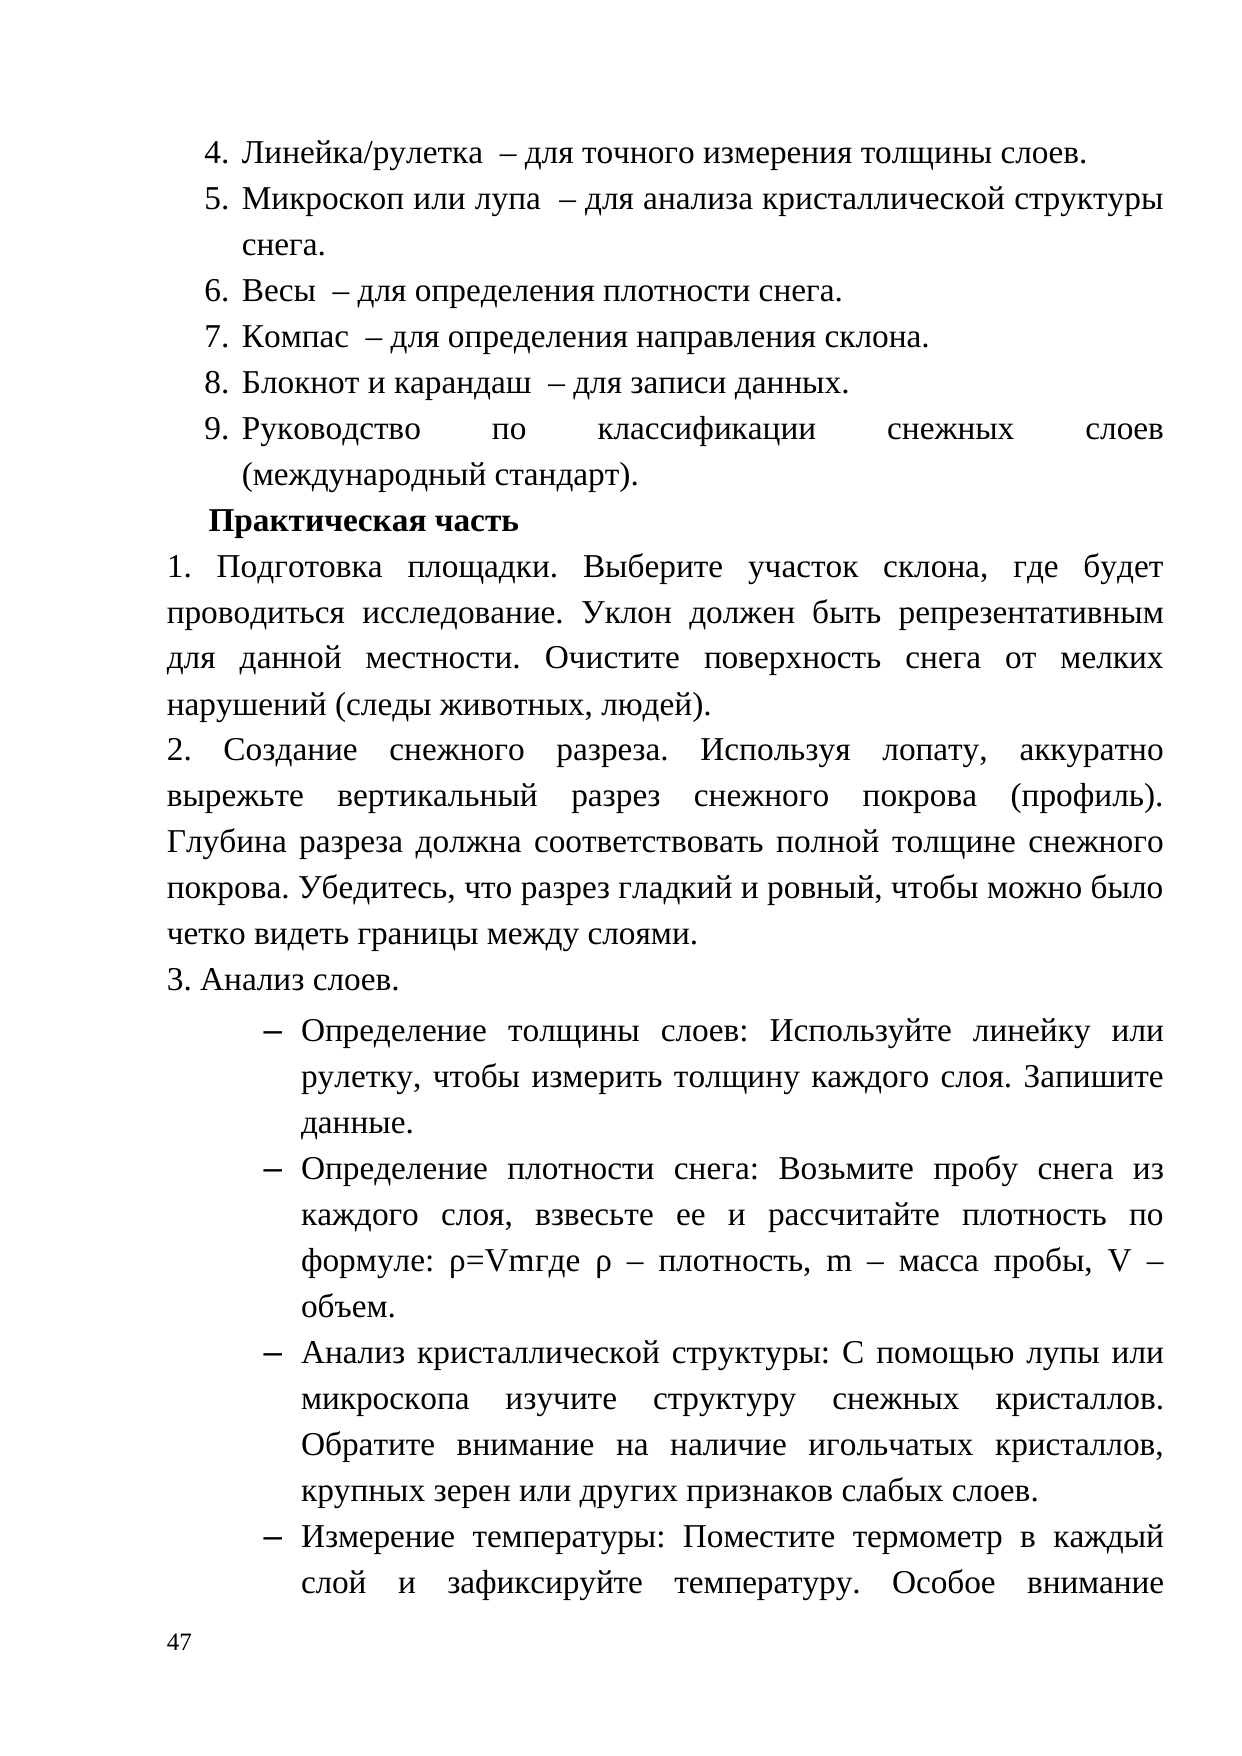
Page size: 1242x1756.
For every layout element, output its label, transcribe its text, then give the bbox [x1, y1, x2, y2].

list Компас – для определения направления склона. [204, 316, 1164, 354]
text 1. Подготовка площадки. Выберите участок склона, где будет проводиться исследование. Уклон должен быть репрезентативным для данной местности. Очистите поверхность снега от мелких нарушений (следы животных, людей). [167, 546, 1164, 722]
list Анализ кристаллической структуры: С помощью лупы или микроскопа изучите структуру снежных кристаллов. Обратите внимание на наличие игольчатых кристаллов, крупных зерен или других признаков слабых слоев. [263, 1332, 1164, 1508]
list Определение толщины слоев: Используйте линейку или рулетку, чтобы измерить толщину каждого слоя. Запишите данные. [263, 1011, 1164, 1141]
list Линейка/рулетка – для точного измерения толщины слоев. [204, 132, 1164, 171]
list Весы – для определения плотности снега. [204, 270, 1164, 309]
list Определение плотности снега: Возьмите пробу снега из каждого слоя, взвесьте ее и рассчитайте плотность по формуле: ρ=Vm​где ρ – плотность, m – масса пробы, V – объем. [263, 1148, 1164, 1325]
text 2. Создание снежного разреза. Используя лопату, аккуратно вырежьте вертикальный разрез снежного покрова (профиль). Глубина разреза должна соответствовать полной толщине снежного покрова. Убедитесь, что разрез гладкий и ровный, чтобы можно было четко видеть границы между слоями. [167, 730, 1164, 952]
text Практическая часть [167, 500, 1164, 538]
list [263, 1516, 1164, 1600]
list Руководство по классификации снежных слоев (международный стандарт). [204, 408, 1164, 492]
list Блокнот и карандаш – для записи данных. [204, 362, 1164, 401]
text 3. Анализ слоев. [167, 959, 1164, 998]
list Микроскоп или лупа – для анализа кристаллической структуры снега. [204, 178, 1164, 263]
